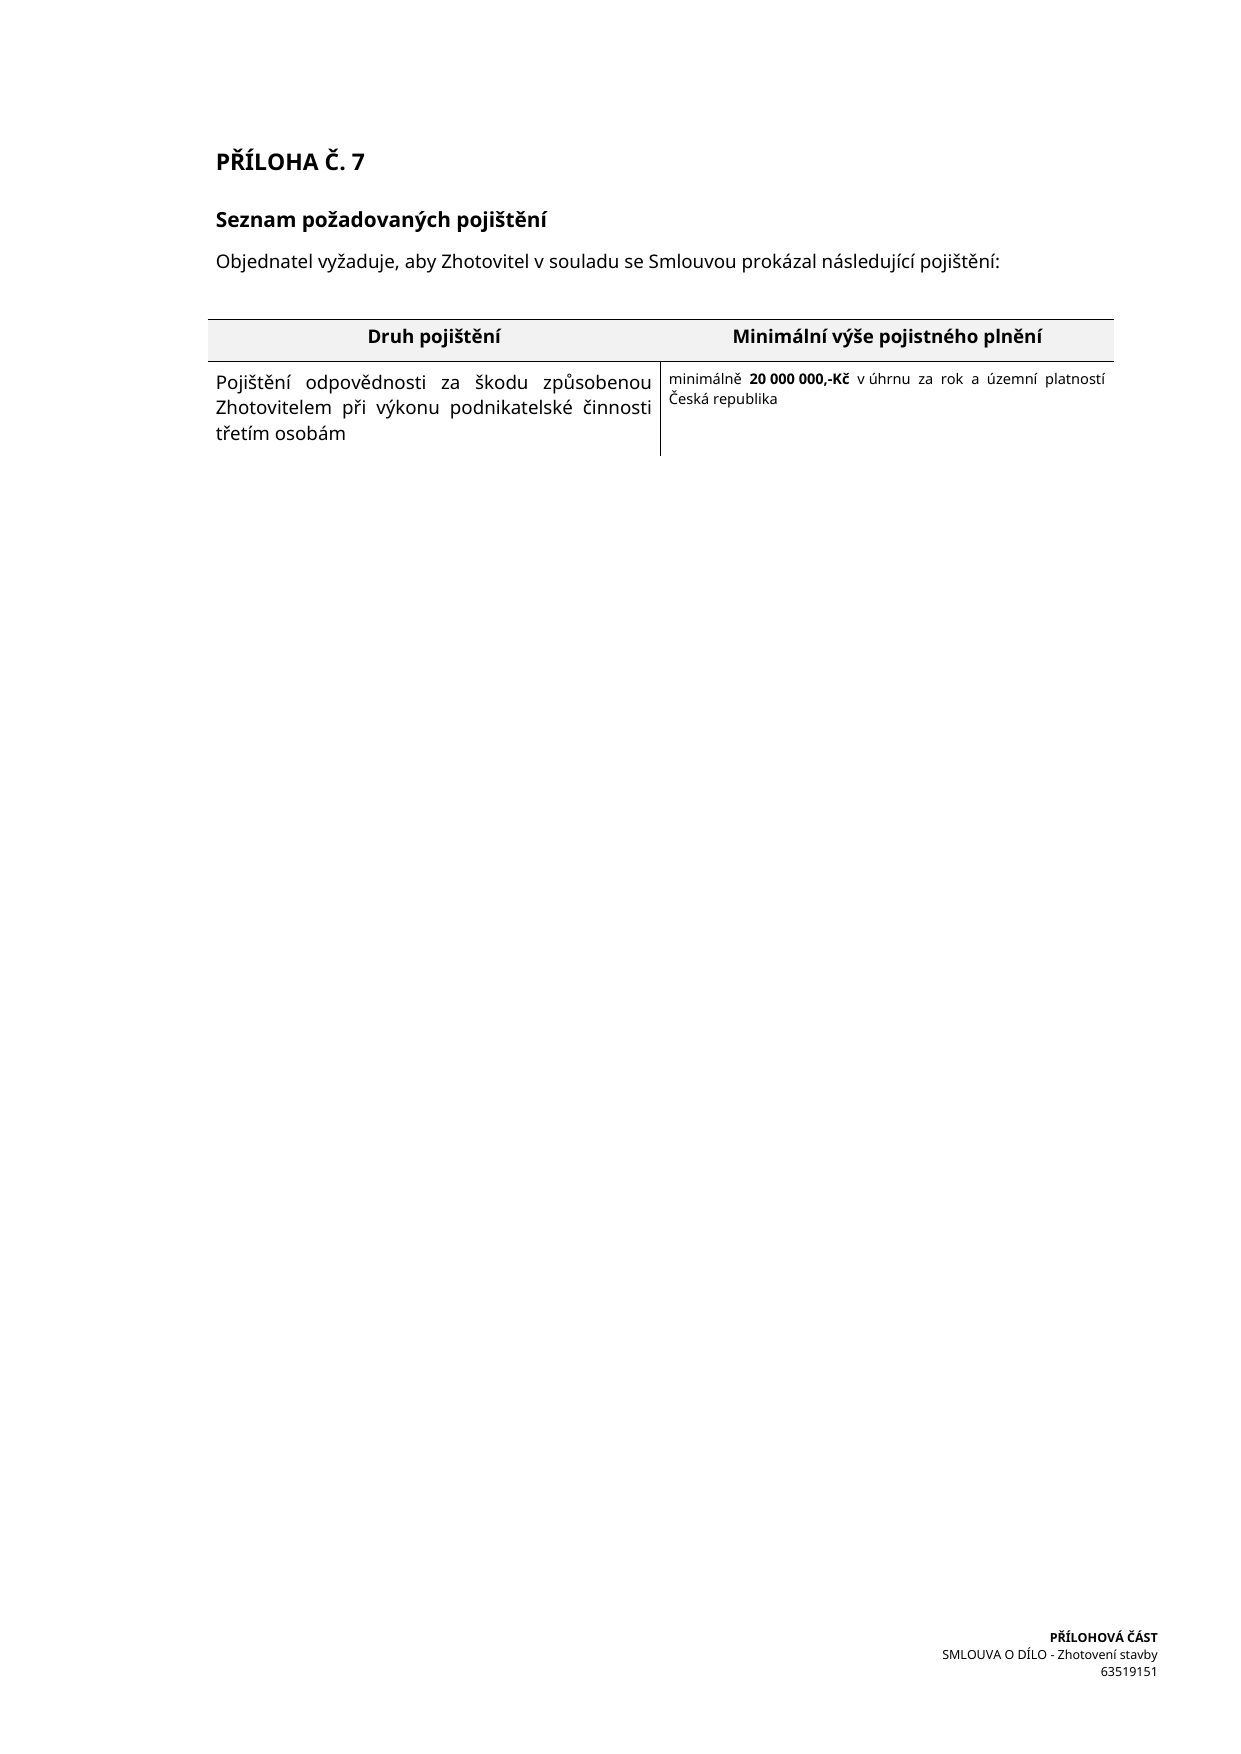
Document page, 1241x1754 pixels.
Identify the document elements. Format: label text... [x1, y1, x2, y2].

table_header Druh pojištění [208, 320, 661, 361]
text Objednatel vyžaduje, aby Zhotovitel v souladu se Smlouvou prokázal následující pojištění: [216, 249, 1122, 274]
table_header Minimální výše pojistného plnění [661, 320, 1114, 361]
text Příloha č. 7 [216, 146, 1122, 177]
text Seznam požadovaných pojištění [216, 205, 1122, 233]
table_cell minimálně 20 000 000,-Kč v úhrnu za rok a územní platností Česká republika [661, 362, 1114, 456]
table_cell Pojištění odpovědnosti za škodu způsobenou Zhotovitelem při výkonu podnikatelské činnosti třetím osobám [208, 362, 660, 456]
